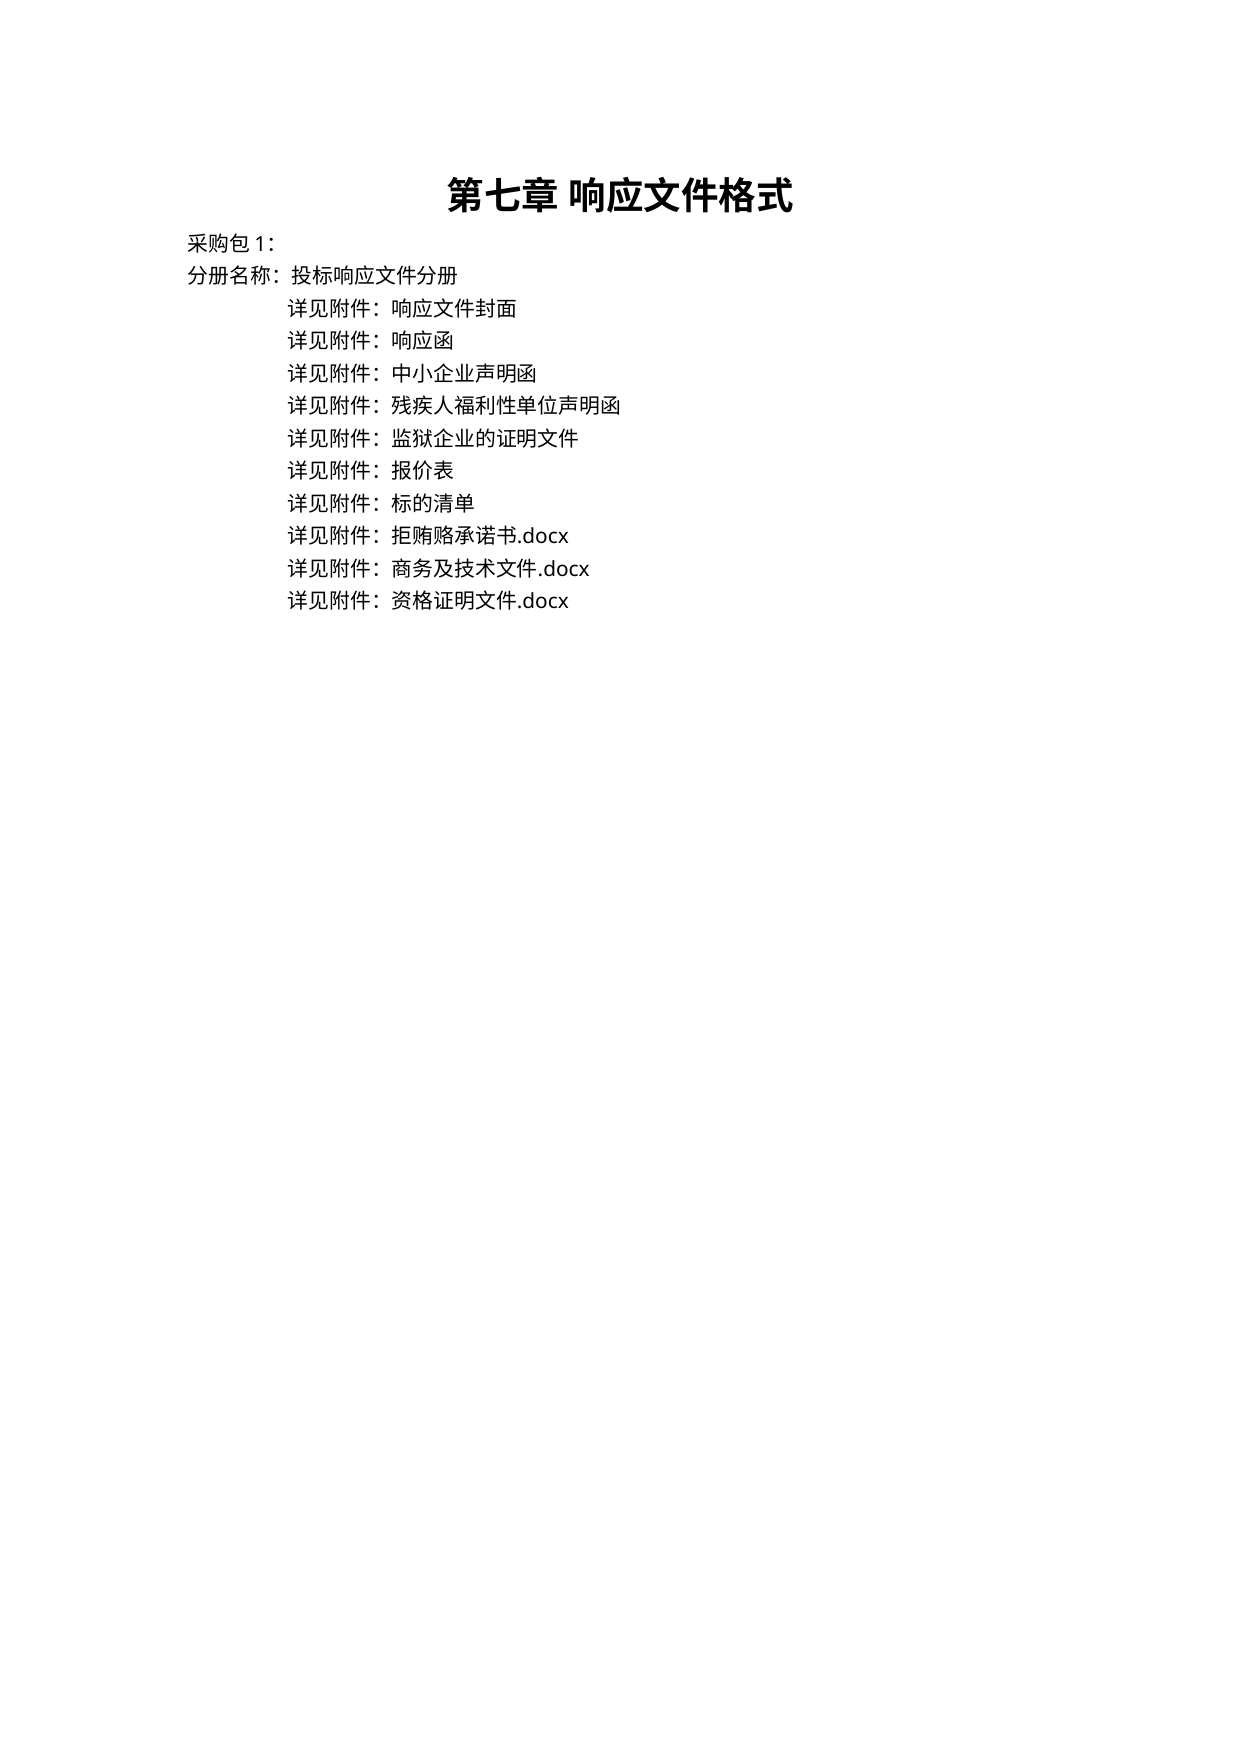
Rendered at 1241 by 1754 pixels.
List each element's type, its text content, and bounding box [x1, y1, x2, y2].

text 第七章 响应文件格式 [187, 162, 1053, 227]
text 详见附件：监狱企业的证明文件 [187, 422, 1053, 454]
text 分册名称：投标响应文件分册 [187, 259, 1053, 292]
text 详见附件：中小企业声明函 [187, 357, 1053, 389]
text 详见附件：标的清单 [187, 487, 1053, 519]
text 详见附件：资格证明文件.docx [187, 584, 1053, 617]
text 详见附件：拒贿赂承诺书.docx [187, 519, 1053, 552]
text 详见附件：响应文件封面 [187, 292, 1053, 324]
text 详见附件：残疾人福利性单位声明函 [187, 389, 1053, 422]
text 详见附件：响应函 [187, 324, 1053, 357]
text 详见附件：商务及技术文件.docx [187, 552, 1053, 584]
text 采购包1： [187, 227, 1053, 259]
text 详见附件：报价表 [187, 454, 1053, 487]
